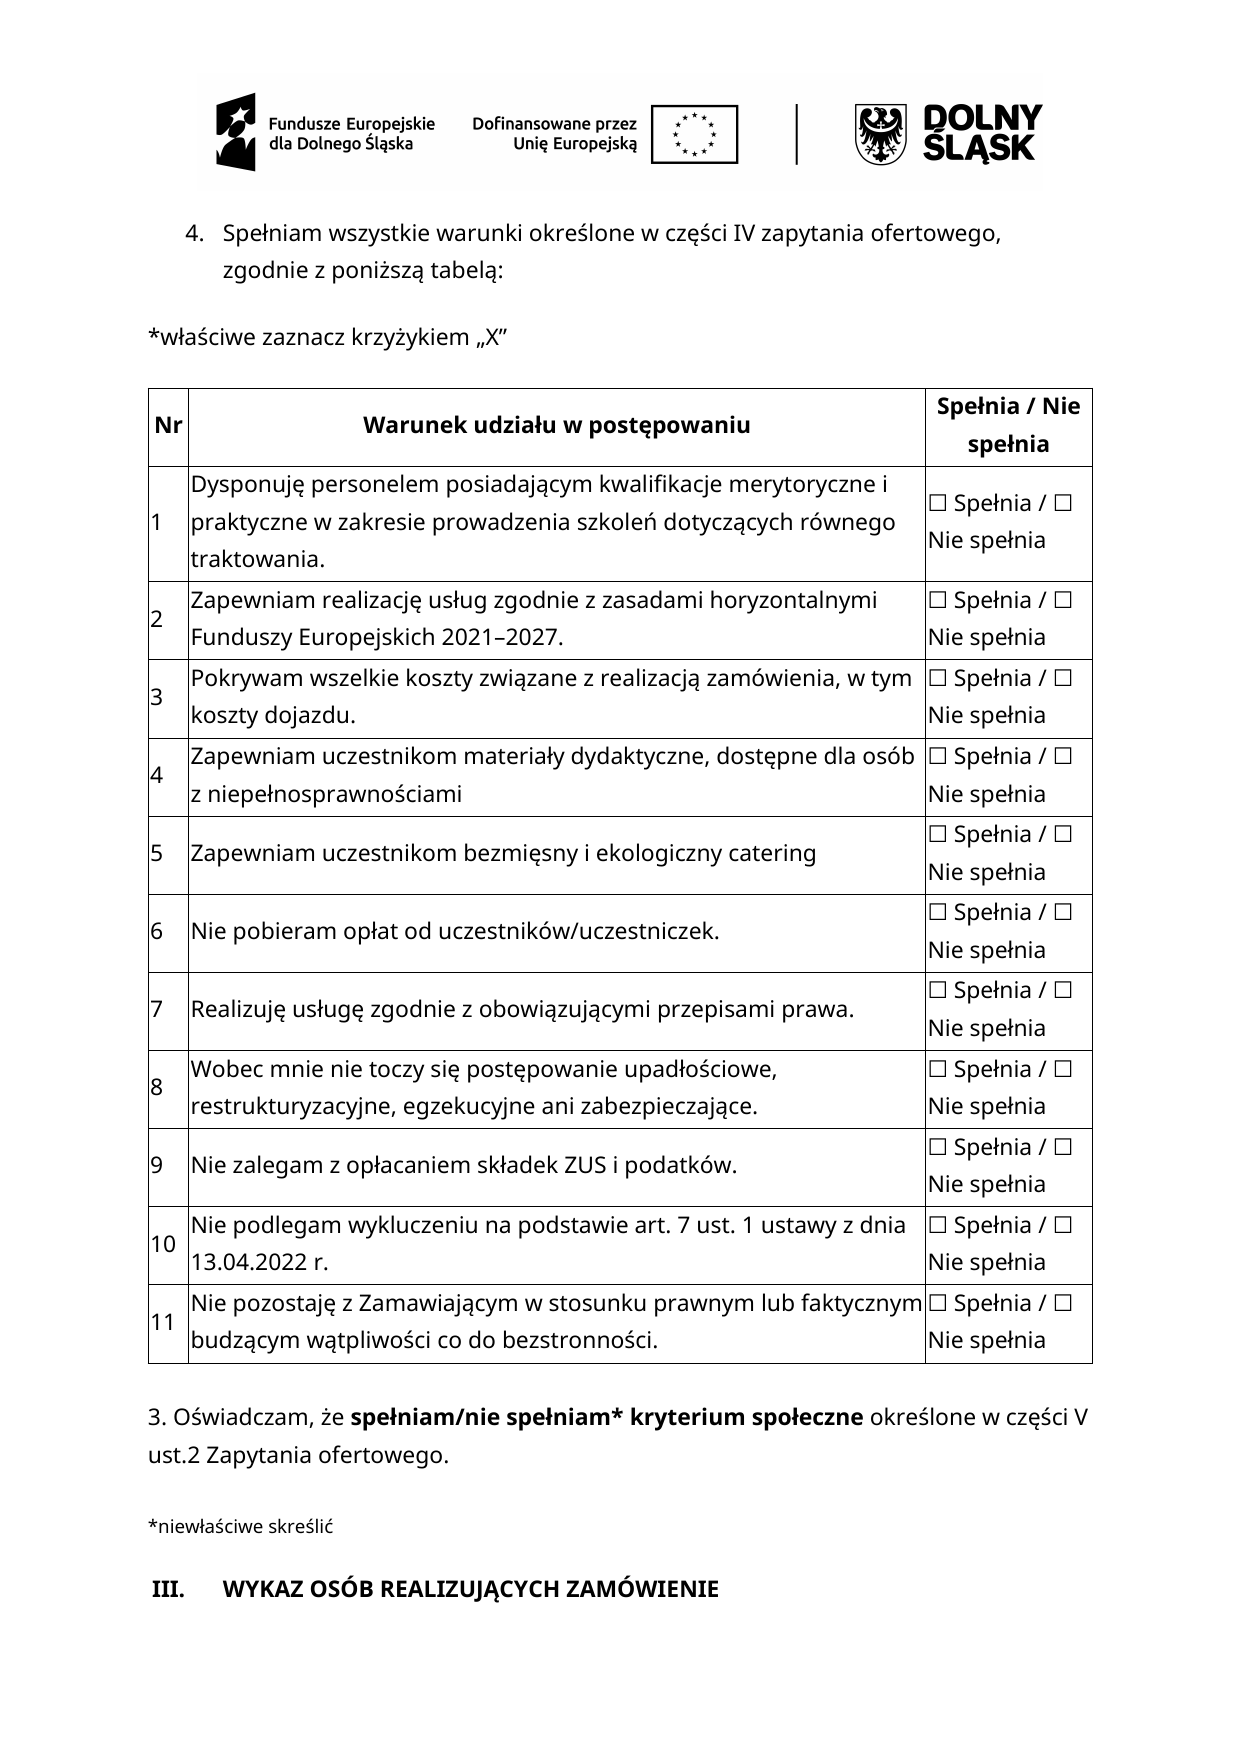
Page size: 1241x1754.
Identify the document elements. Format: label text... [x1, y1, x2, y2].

table_header Nr [149, 389, 188, 466]
table_cell ☐ Spełnia / ☐ Nie spełnia [926, 739, 1092, 816]
text *właściwe zaznacz krzyżykiem „X” [148, 321, 1093, 352]
table_cell Pokrywam wszelkie koszty związane z realizacją zamówienia, w tym koszty dojazdu. [189, 660, 925, 737]
table_cell Realizuję usługę zgodnie z obowiązującymi przepisami prawa. [189, 973, 925, 1050]
table_header Warunek udziału w postępowaniu [189, 389, 925, 466]
text 3. Oświadczam, że spełniam/nie spełniam* kryterium społeczne określone w części V ust.2 Zapytania ofertowego. [148, 1401, 1093, 1470]
table_cell Zapewniam realizację usług zgodnie z zasadami horyzontalnymi Funduszy Europejskich 2021–2027. [189, 582, 925, 659]
table_cell ☐ Spełnia / ☐ Nie spełnia [926, 1129, 1092, 1206]
table_cell Nie pobieram opłat od uczestników/uczestniczek. [189, 895, 925, 972]
list Spełniam wszystkie warunki określone w części IV zapytania ofertowego, zgodnie z poniższą tabelą: [185, 217, 1093, 285]
table_cell ☐ Spełnia / ☐ Nie spełnia [926, 1051, 1092, 1128]
table_cell 7 [149, 973, 188, 1050]
table_cell 10 [149, 1207, 188, 1284]
table_cell ☐ Spełnia / ☐ Nie spełnia [926, 660, 1092, 737]
table_cell 9 [149, 1129, 188, 1206]
table_cell 6 [149, 895, 188, 972]
picture [197, 73, 1043, 191]
table_cell Nie zalegam z opłacaniem składek ZUS i podatków. [189, 1129, 925, 1206]
table_cell Dysponuję personelem posiadającym kwalifikacje merytoryczne i praktyczne w zakresie prowadzenia szkoleń dotyczących równego traktowania. [189, 467, 925, 581]
table_cell ☐ Spełnia / ☐ Nie spełnia [926, 582, 1092, 659]
table_cell ☐ Spełnia / ☐ Nie spełnia [926, 817, 1092, 894]
table_cell Nie pozostaję z Zamawiającym w stosunku prawnym lub faktycznym budzącym wątpliwości co do bezstronności. [189, 1285, 925, 1362]
table_cell 11 [149, 1285, 188, 1362]
table_header Spełnia / Nie spełnia [926, 389, 1092, 466]
table_cell ☐ Spełnia / ☐ Nie spełnia [926, 1285, 1092, 1362]
text *niewłaściwe skreślić [148, 1513, 1093, 1539]
table_cell ☐ Spełnia / ☐ Nie spełnia [926, 1207, 1092, 1284]
table_cell 8 [149, 1051, 188, 1128]
table_cell Wobec mnie nie toczy się postępowanie upadłościowe, restrukturyzacyjne, egzekucyjne ani zabezpieczające. [189, 1051, 925, 1128]
table_cell 5 [149, 817, 188, 894]
table_cell 4 [149, 739, 188, 816]
table_cell 3 [149, 660, 188, 737]
list WYKAZ OSÓB REALIZUJĄCYCH ZAMÓWIENIE [185, 1573, 1093, 1604]
table_cell Nie podlegam wykluczeniu na podstawie art. 7 ust. 1 ustawy z dnia 13.04.2022 r. [189, 1207, 925, 1284]
table_cell 2 [149, 582, 188, 659]
table_cell ☐ Spełnia / ☐ Nie spełnia [926, 973, 1092, 1050]
table_cell Zapewniam uczestnikom materiały dydaktyczne, dostępne dla osób z niepełnosprawnościami [189, 739, 925, 816]
table_cell Zapewniam uczestnikom bezmięsny i ekologiczny catering [189, 817, 925, 894]
table_cell ☐ Spełnia / ☐ Nie spełnia [926, 467, 1092, 581]
table_cell ☐ Spełnia / ☐ Nie spełnia [926, 895, 1092, 972]
table_cell 1 [149, 467, 188, 581]
